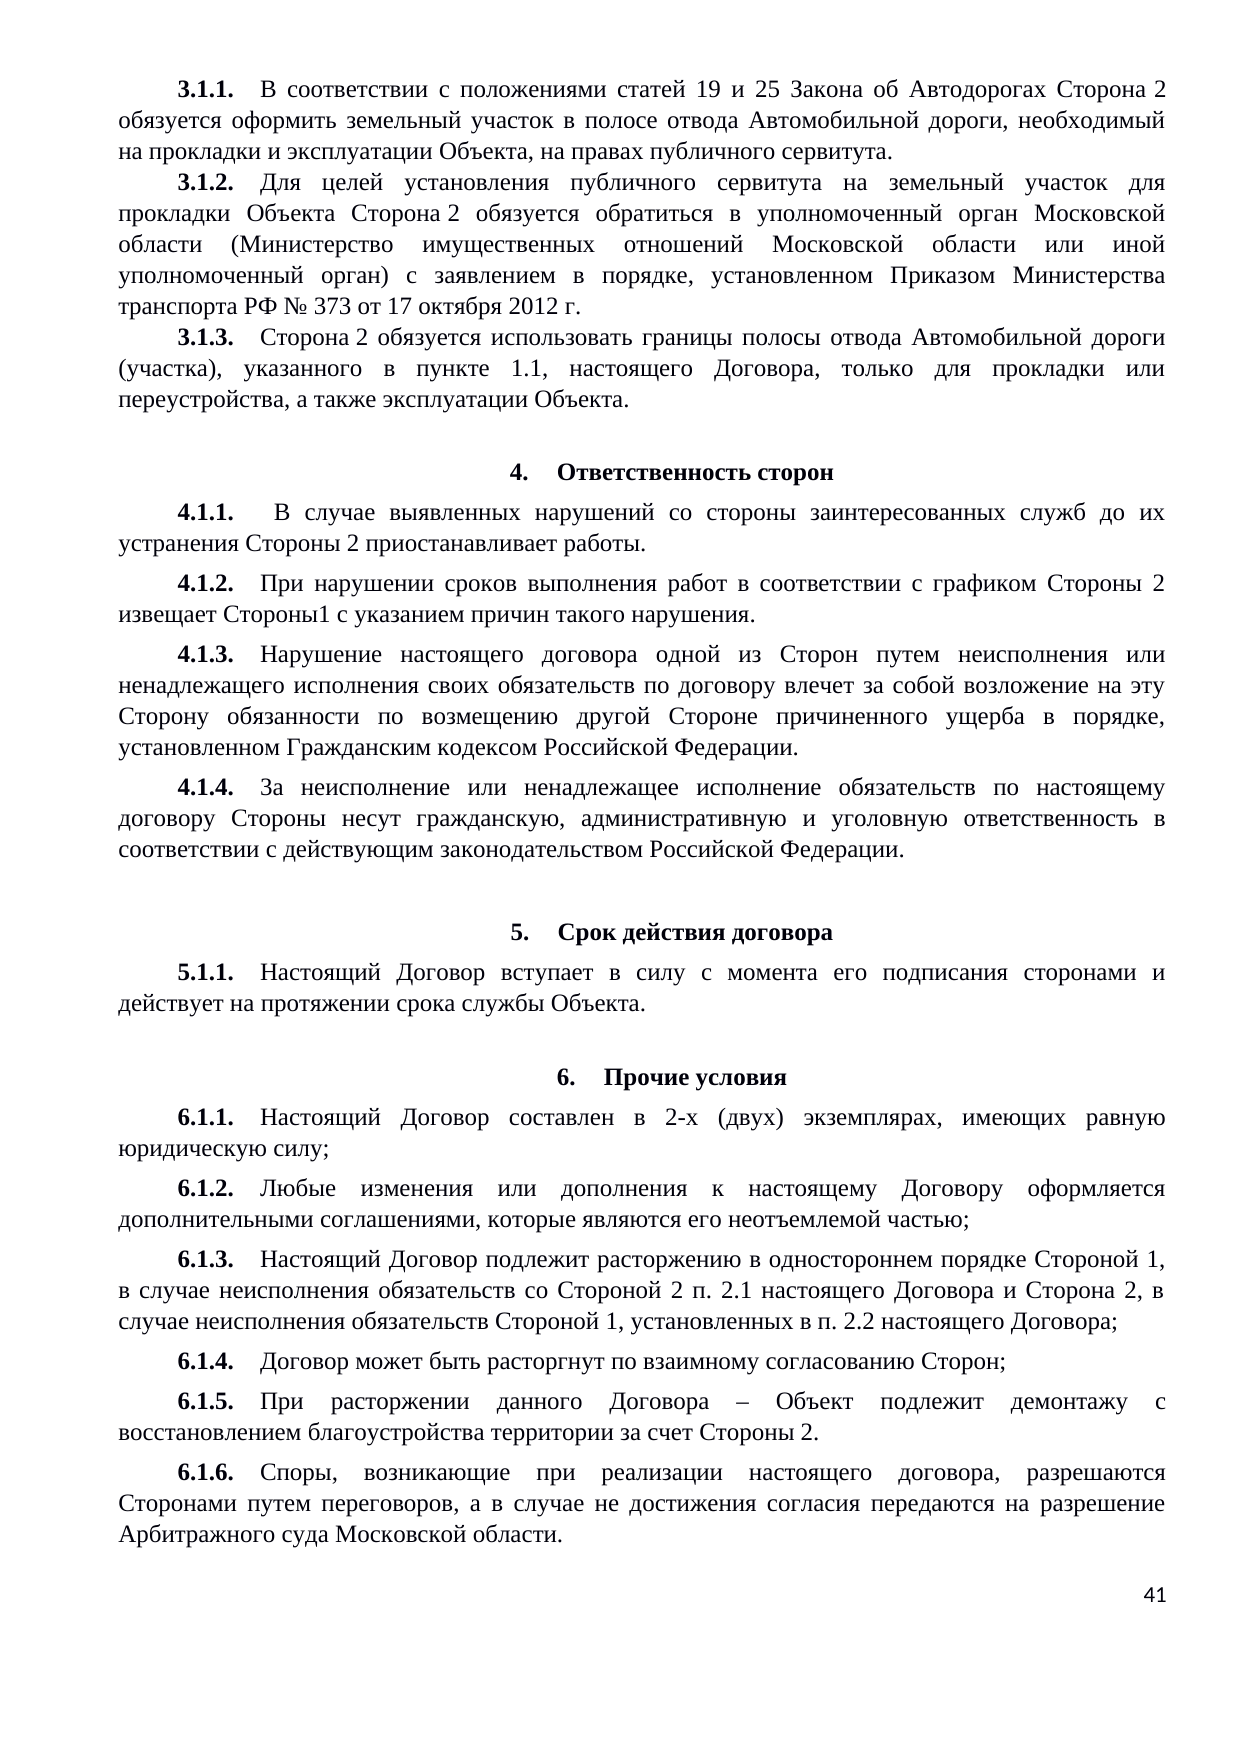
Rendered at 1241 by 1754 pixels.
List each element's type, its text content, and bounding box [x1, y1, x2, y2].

list Договор может быть расторгнут по взаимному согласованию Сторон; [118, 1346, 1166, 1375]
list При расторжении данного Договора – Объект подлежит демонтажу с восстановлением благоустройства территории за счет Стороны 2. [118, 1386, 1166, 1446]
list Ответственность сторон [118, 457, 1166, 486]
list Сторона 2 обязуется использовать границы полосы отвода Автомобильной дороги (участка), указанного в пункте 1.1, настоящего Договора, только для прокладки или переустройства, а также эксплуатации Объекта. [118, 322, 1166, 413]
list В соответствии с положениями статей 19 и 25 Закона об Автодорогах Сторона 2 обязуется оформить земельный участок в полосе отвода Автомобильной дороги, необходимый на прокладки и эксплуатации Объекта, на правах публичного сервитута. [118, 74, 1166, 165]
list Нарушение настоящего договора одной из Сторон путем неисполнения или ненадлежащего исполнения своих обязательств по договору влечет за собой возложение на эту Сторону обязанности по возмещению другой Стороне причиненного ущерба в порядке, установленном Гражданским кодексом Российской Федерации. [118, 639, 1166, 761]
list Срок действия договора [118, 917, 1166, 945]
list Для целей установления публичного сервитута на земельный участок для прокладки Объекта Сторона 2 обязуется обратиться в уполномоченный орган Московской области (Министерство имущественных отношений Московской области или иной уполномоченный орган) с заявлением в порядке, установленном Приказом Министерства транспорта РФ № 373 от 17 октября 2012 г. [118, 167, 1166, 320]
list Настоящий Договор вступает в силу с момента его подписания сторонами и действует на протяжении срока службы Объекта. [118, 957, 1166, 1016]
list 3а неисполнение или ненадлежащее исполнение обязательств по настоящему договору Стороны несут гражданскую, административную и уголовную ответственность в соответствии с действующим законодательством Российской Федерации. [118, 772, 1166, 863]
list Споры, возникающие при реализации настоящего договора, разрешаются Сторонами путем переговоров, а в случае не достижения согласия передаются на разрешение Арбитражного суда Московской области. [118, 1457, 1166, 1548]
list Настоящий Договор составлен в 2-х (двух) экземплярах, имеющих равную юридическую силу; [118, 1102, 1166, 1162]
list Настоящий Договор подлежит расторжению в одностороннем порядке Стороной 1, в случае неисполнения обязательств со Стороной 2 п. 2.1 настоящего Договора и Сторона 2, в случае неисполнения обязательств Стороной 1, установленных в п. 2.2 настоящего Договора; [118, 1244, 1166, 1335]
list Любые изменения или дополнения к настоящему Договору оформляется дополнительными соглашениями, которые являются его неотъемлемой частью; [118, 1173, 1166, 1233]
list Прочие условия [118, 1062, 1166, 1091]
list При нарушении сроков выполнения работ в соответствии с графиком Стороны 2 извещает Стороны1 с указанием причин такого нарушения. [118, 568, 1166, 628]
list В случае выявленных нарушений со стороны заинтересованных служб до их устранения Стороны 2 приостанавливает работы. [118, 497, 1166, 557]
